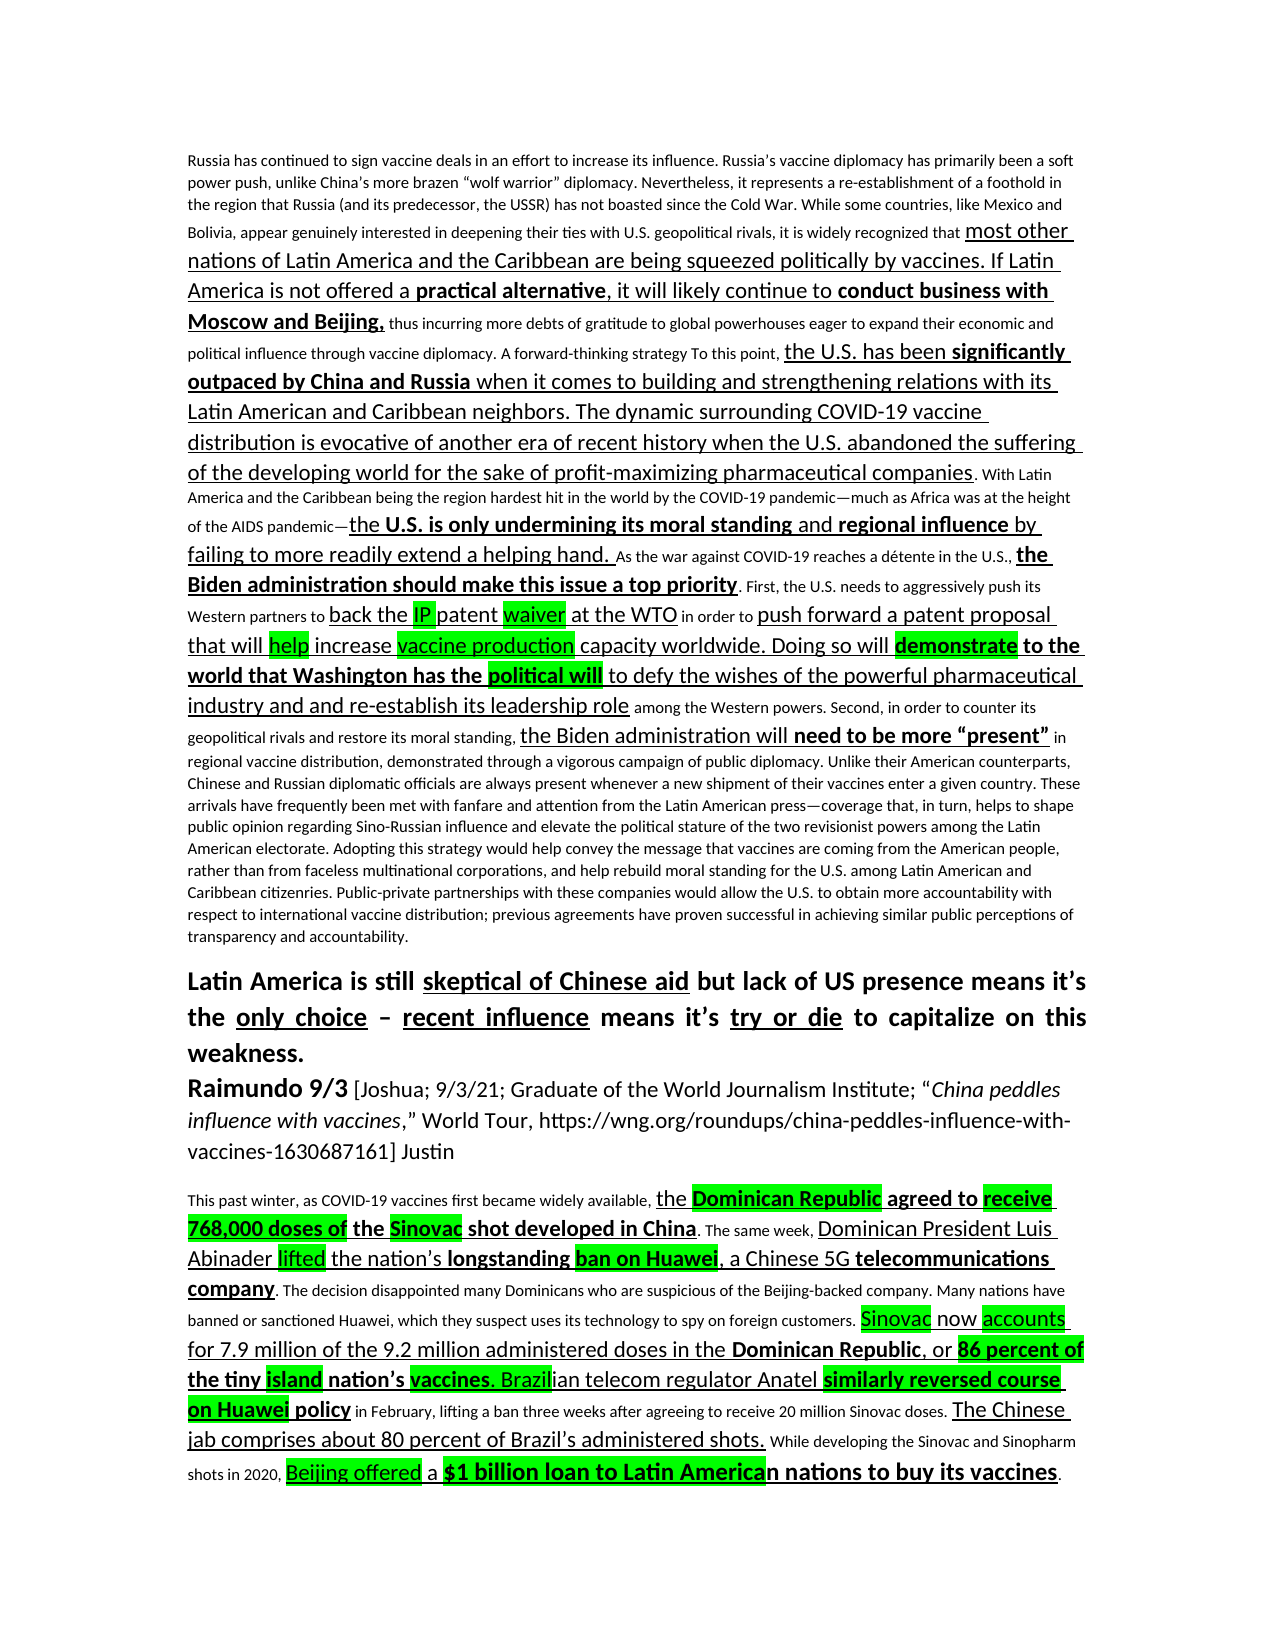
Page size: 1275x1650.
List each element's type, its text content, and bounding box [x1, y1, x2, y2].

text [187, 1184, 1087, 1486]
text Raimundo 9/3 [Joshua; 9/3/21; Graduate of the World Journalism Institute; “China peddles influence with vaccines,” World Tour, https://wng.org/roundups/china-peddles-influence-with-vaccines-1630687161] Justin [187, 1071, 1087, 1165]
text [187, 150, 1087, 946]
subtitle Latin America is still skeptical of Chinese aid but lack of US presence means it’s the only choice – recent influence means it’s try or die to capitalize on this weakness. [187, 964, 1087, 1069]
